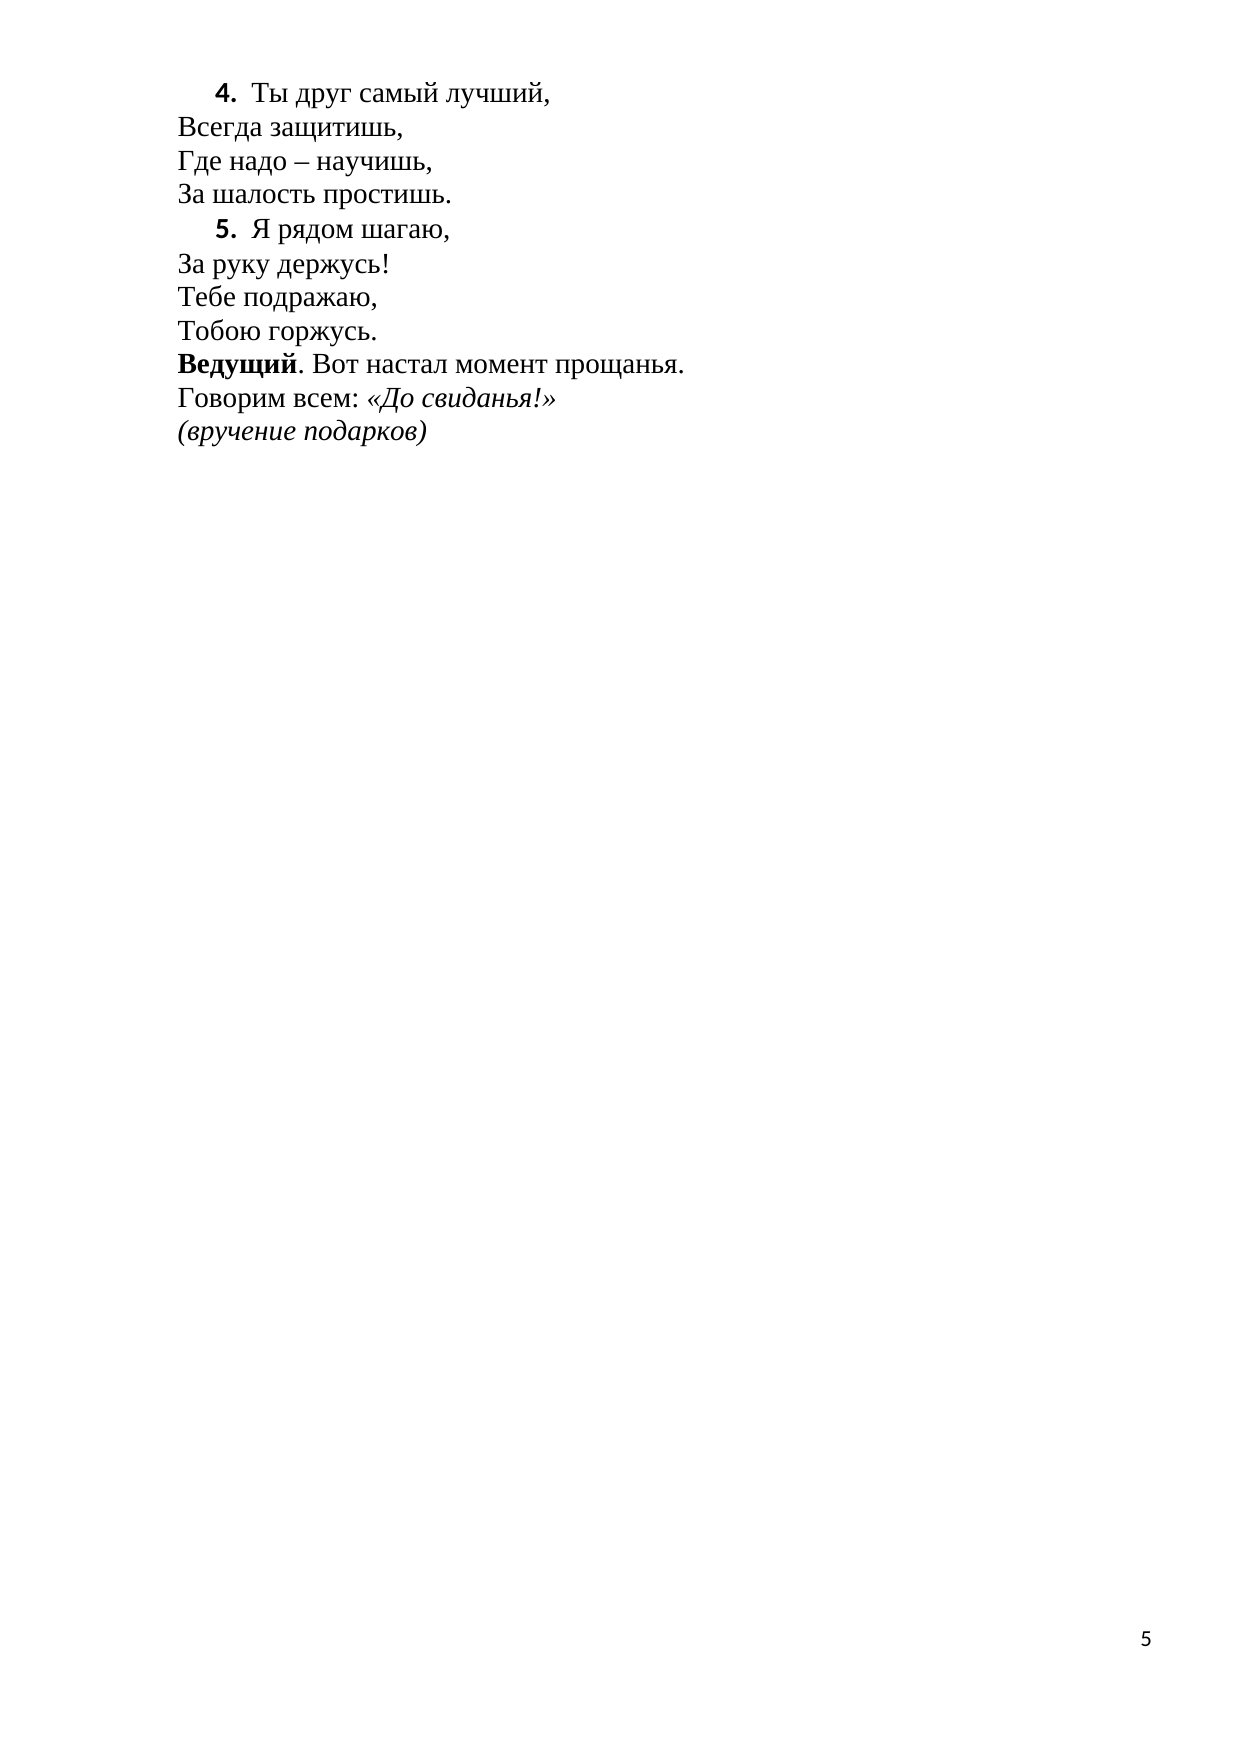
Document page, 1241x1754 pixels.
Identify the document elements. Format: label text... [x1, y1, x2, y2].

list Ты друг самый лучший, Всегда защитишь, Где надо – научишь, За шалость простишь. [177, 74, 1152, 210]
text Говорим всем: «До свиданья!» [177, 380, 1152, 413]
list Я рядом шагаю, За руку держусь! Тебе подражаю, Тобою горжусь. [177, 210, 1152, 346]
text Ведущий. Вот настал момент прощанья. [177, 346, 1152, 380]
text (вручение подарков) [177, 413, 1152, 447]
